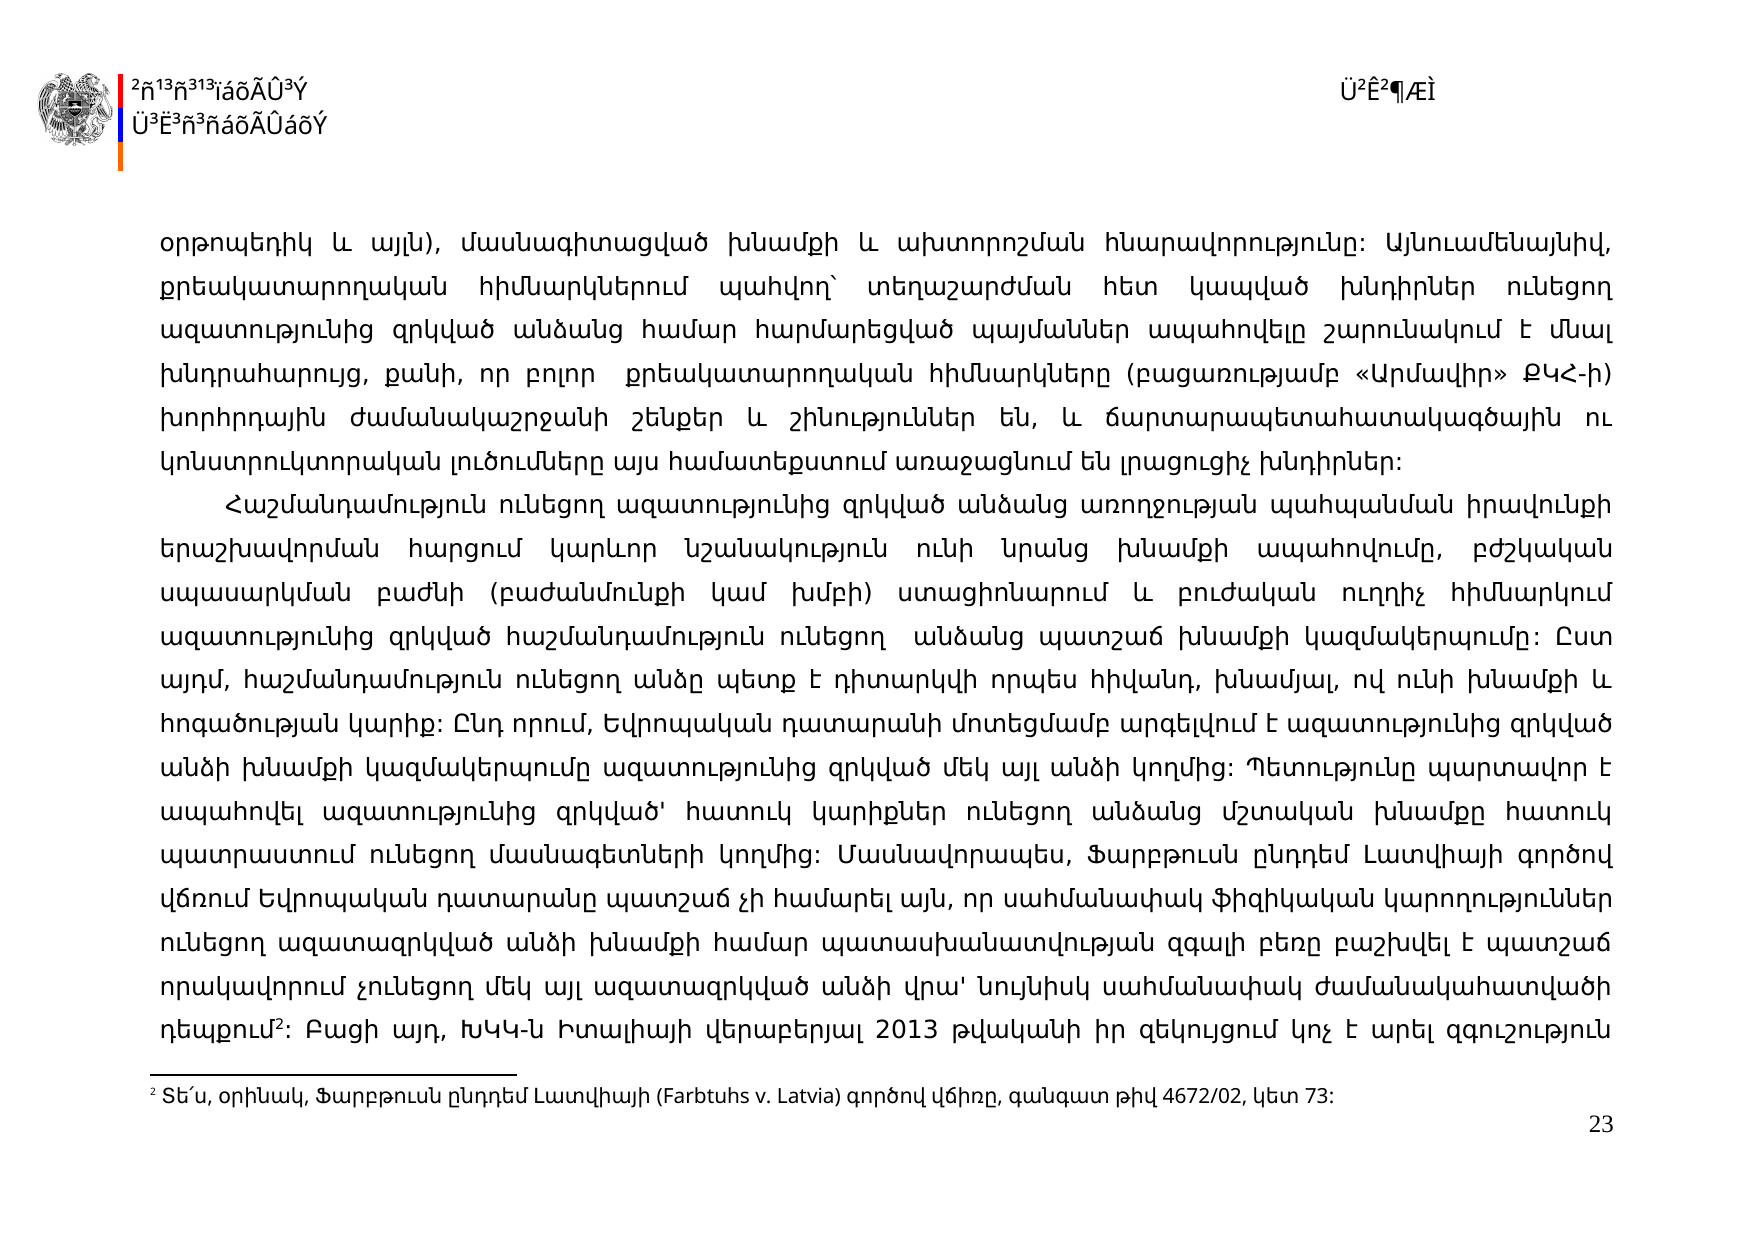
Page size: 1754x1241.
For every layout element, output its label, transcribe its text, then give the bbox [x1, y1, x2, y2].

picture [37, 72, 113, 146]
